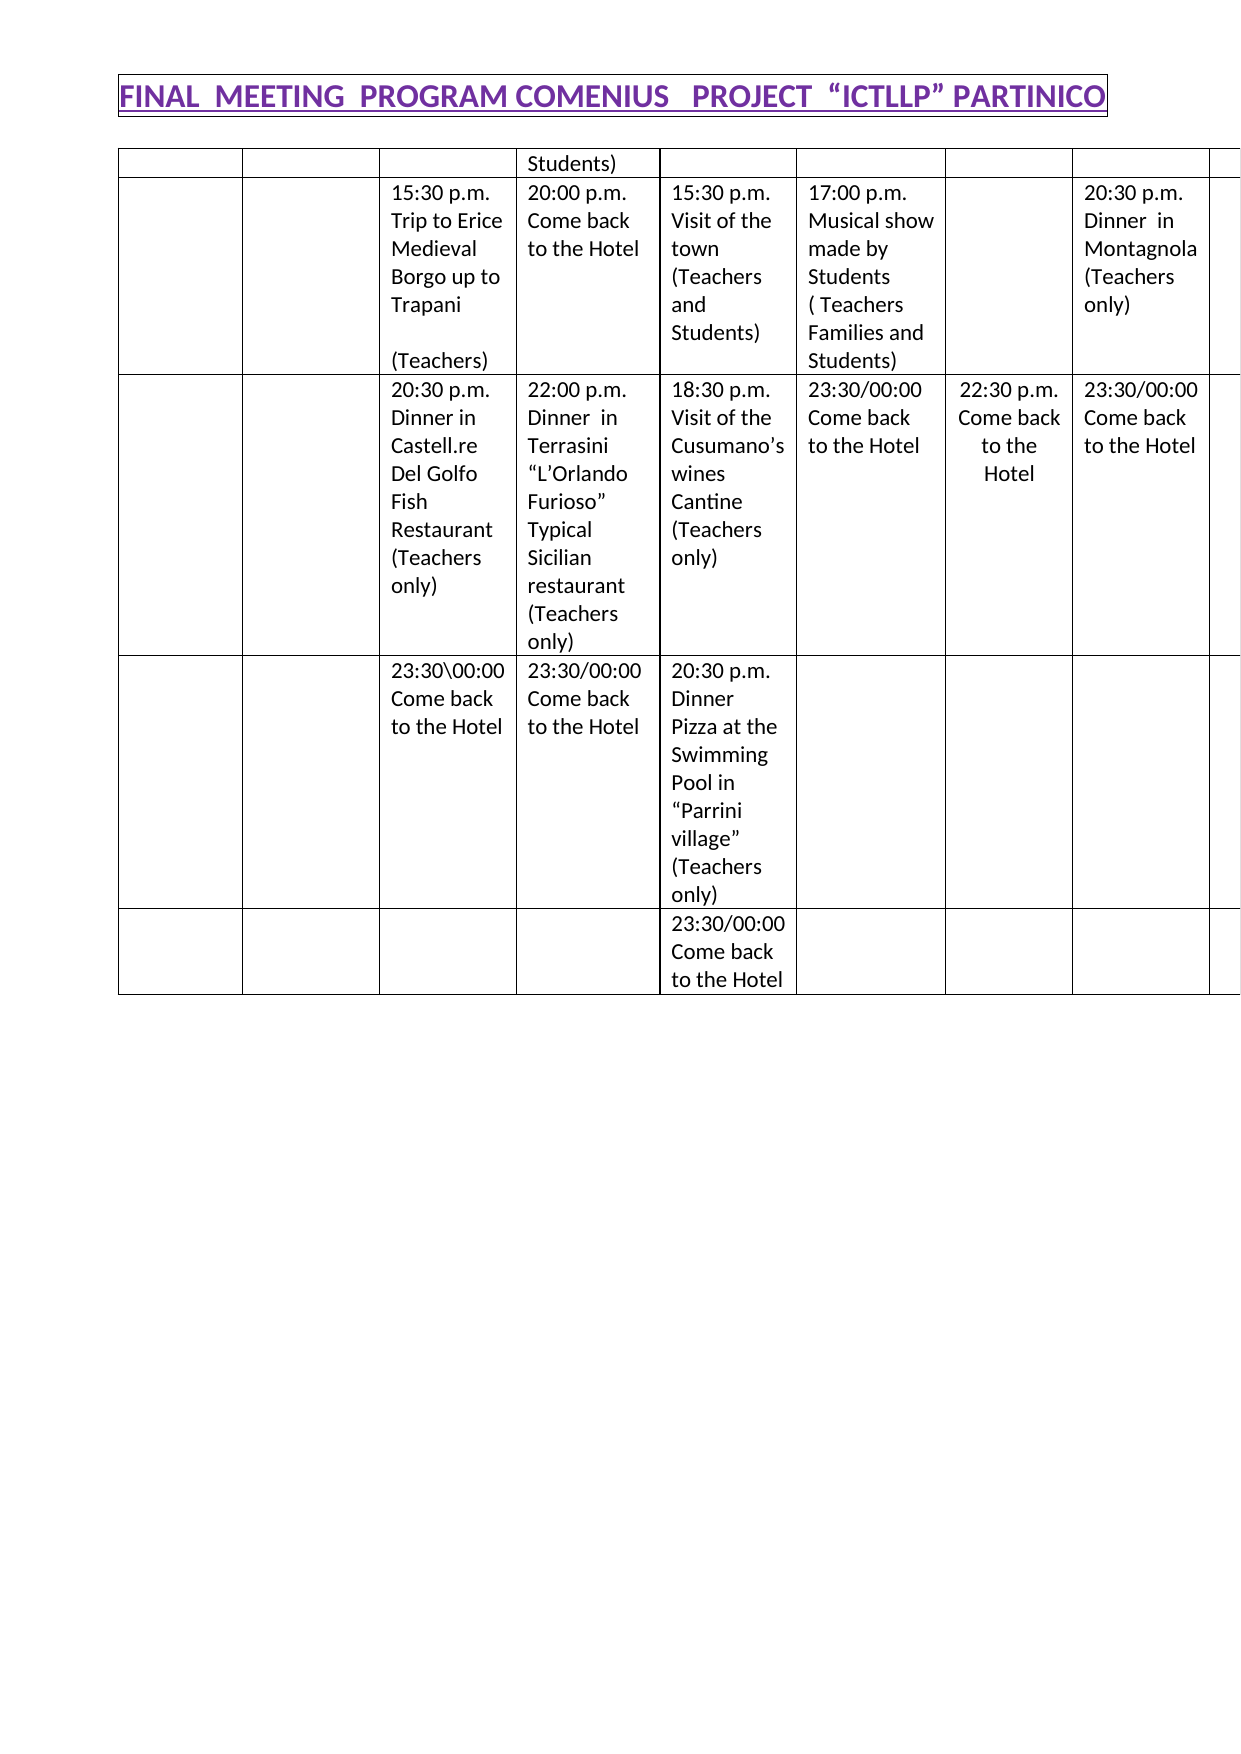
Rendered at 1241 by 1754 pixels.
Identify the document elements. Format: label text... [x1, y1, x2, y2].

table_cell [119, 909, 242, 993]
table_cell [946, 656, 1072, 908]
table_cell [946, 909, 1072, 993]
table_cell [1073, 656, 1209, 908]
table_cell [1210, 149, 1240, 177]
table_cell 23:30/00:00 Come back to the Hotel [797, 375, 945, 655]
table_cell [1210, 656, 1240, 908]
table_cell 17:00 p.m. Musical show made by Students ( Teachers Families and Students) [797, 178, 945, 374]
table_cell 23:30/00:00 Come back to the Hotel [517, 656, 659, 908]
table_cell 22:00 p.m. Dinner in Terrasini “L’Orlando Furioso” Typical Sicilian restaurant (Teachers only) [517, 375, 659, 655]
table_cell 23:30/00:00 Come back to the Hotel [661, 909, 796, 993]
table_cell 20:30 p.m. Dinner in Montagnola (Teachers only) [1073, 178, 1209, 374]
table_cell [797, 149, 945, 177]
table_cell [243, 909, 379, 993]
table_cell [517, 149, 659, 177]
table_cell [380, 909, 516, 993]
table_cell [1210, 178, 1240, 374]
table_cell 20:00 p.m. Come back to the Hotel [517, 178, 659, 374]
table_cell [243, 178, 379, 374]
table_cell [517, 909, 659, 993]
table_cell [119, 656, 242, 908]
table_cell [797, 656, 945, 908]
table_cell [243, 149, 379, 177]
table_cell 20:30 p.m. Dinner in Castell.re Del Golfo Fish Restaurant (Teachers only) [380, 375, 516, 655]
table_cell 15:30 p.m. Visit of the town (Teachers and Students) [661, 178, 796, 374]
table_cell [119, 375, 242, 655]
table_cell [1073, 149, 1209, 177]
table_cell [1073, 909, 1209, 993]
table_cell [119, 149, 242, 177]
table_cell 15:30 p.m. Trip to Erice Medieval Borgo up to Trapani (Teachers) [380, 178, 516, 374]
table_cell [243, 375, 379, 655]
table_cell 22:30 p.m. Come back to the Hotel [946, 375, 1072, 655]
table_cell 18:30 p.m. Visit of the Cusumano’s wines Cantine (Teachers only) [661, 375, 796, 655]
table_cell 23:30\00:00 Come back to the Hotel [380, 656, 516, 908]
table_cell [119, 178, 242, 374]
table_cell 23:30/00:00 Come back to the Hotel [1073, 375, 1209, 655]
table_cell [661, 149, 796, 177]
table_cell [1210, 909, 1240, 993]
table_cell 20:30 p.m. Dinner Pizza at the Swimming Pool in “Parrini village” (Teachers only) [661, 656, 796, 908]
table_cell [380, 149, 516, 177]
table_cell [1210, 375, 1240, 655]
table_cell [946, 178, 1072, 374]
table_cell [797, 909, 945, 993]
table_cell [946, 149, 1072, 177]
table_cell [243, 656, 379, 908]
